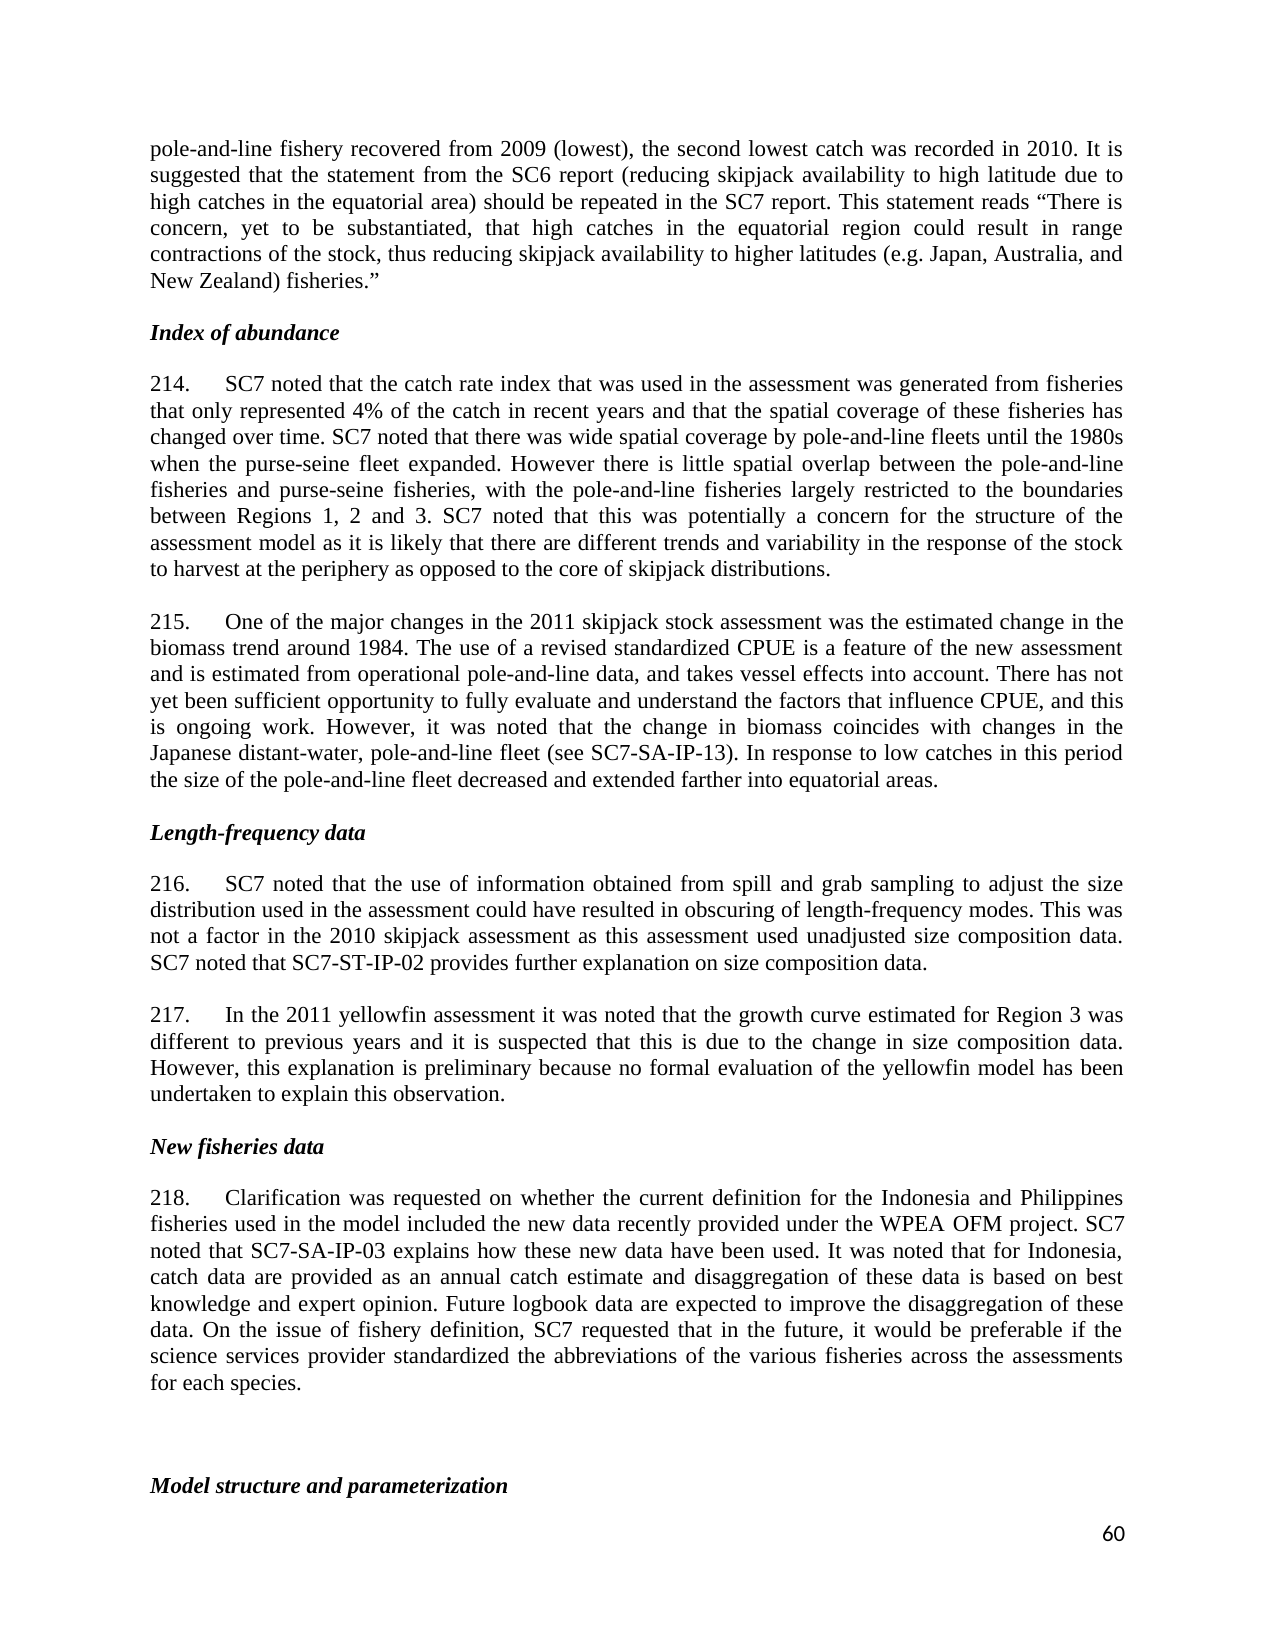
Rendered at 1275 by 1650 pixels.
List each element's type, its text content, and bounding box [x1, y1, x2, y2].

list Clarification was requested on whether the current definition for the Indonesia and Philippines fisheries used in the model included the new data recently provided under the WPEA OFM project. SC7 noted that SC7-SA-IP-03 explains how these new data have been used. It was noted that for Indonesia, catch data are provided as an annual catch estimate and disaggregation of these data is based on best knowledge and expert opinion. Future logbook data are expected to improve the disaggregation of these data. On the issue of fishery definition, SC7 requested that in the future, it would be preferable if the science services provider standardized the abbreviations of the various fisheries across the assessments for each species. [150, 1184, 1125, 1395]
list SC7 noted that the use of information obtained from spill and grab sampling to adjust the size distribution used in the assessment could have resulted in obscuring of length-frequency modes. This was not a factor in the 2010 skipjack assessment as this assessment used unadjusted size composition data. SC7 noted that SC7-ST-IP-02 provides further explanation on size composition data. [150, 869, 1125, 975]
text Index of abundance [150, 319, 1125, 346]
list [150, 135, 1125, 293]
list One of the major changes in the 2011 skipjack stock assessment was the estimated change in the biomass trend around 1984. The use of a revised standardized CPUE is a feature of the new assessment and is estimated from operational pole-and-line data, and takes vessel effects into account. There has not yet been sufficient opportunity to fully evaluate and understand the factors that influence CPUE, and this is ongoing work. However, it was noted that the change in biomass coincides with changes in the Japanese distant-water, pole-and-line fleet (see SC7-SA-IP-13). In response to low catches in this period the size of the pole-and-line fleet decreased and extended farther into equatorial areas. [150, 608, 1125, 792]
list In the 2011 yellowfin assessment it was noted that the growth curve estimated for Region 3 was different to previous years and it is suspected that this is due to the change in size composition data. However, this explanation is preliminary because no formal evaluation of the yellowfin model has been undertaken to explain this observation. [150, 1001, 1125, 1107]
text Length-frequency data [150, 818, 1125, 845]
list SC7 noted that the catch rate index that was used in the assessment was generated from fisheries that only represented 4% of the catch in recent years and that the spatial coverage of these fisheries has changed over time. SC7 noted that there was wide spatial coverage by pole-and-line fleets until the 1980s when the purse-seine fleet expanded. However there is little spatial overlap between the pole-and-line fisheries and purse-seine fisheries, with the pole-and-line fisheries largely restricted to the boundaries between Regions 1, 2 and 3. SC7 noted that this was potentially a concern for the structure of the assessment model as it is likely that there are different trends and variability in the response of the stock to harvest at the periphery as opposed to the core of skipjack distributions. [150, 371, 1125, 581]
text New fisheries data [150, 1133, 1125, 1159]
text Model structure and parameterization [150, 1472, 1125, 1499]
